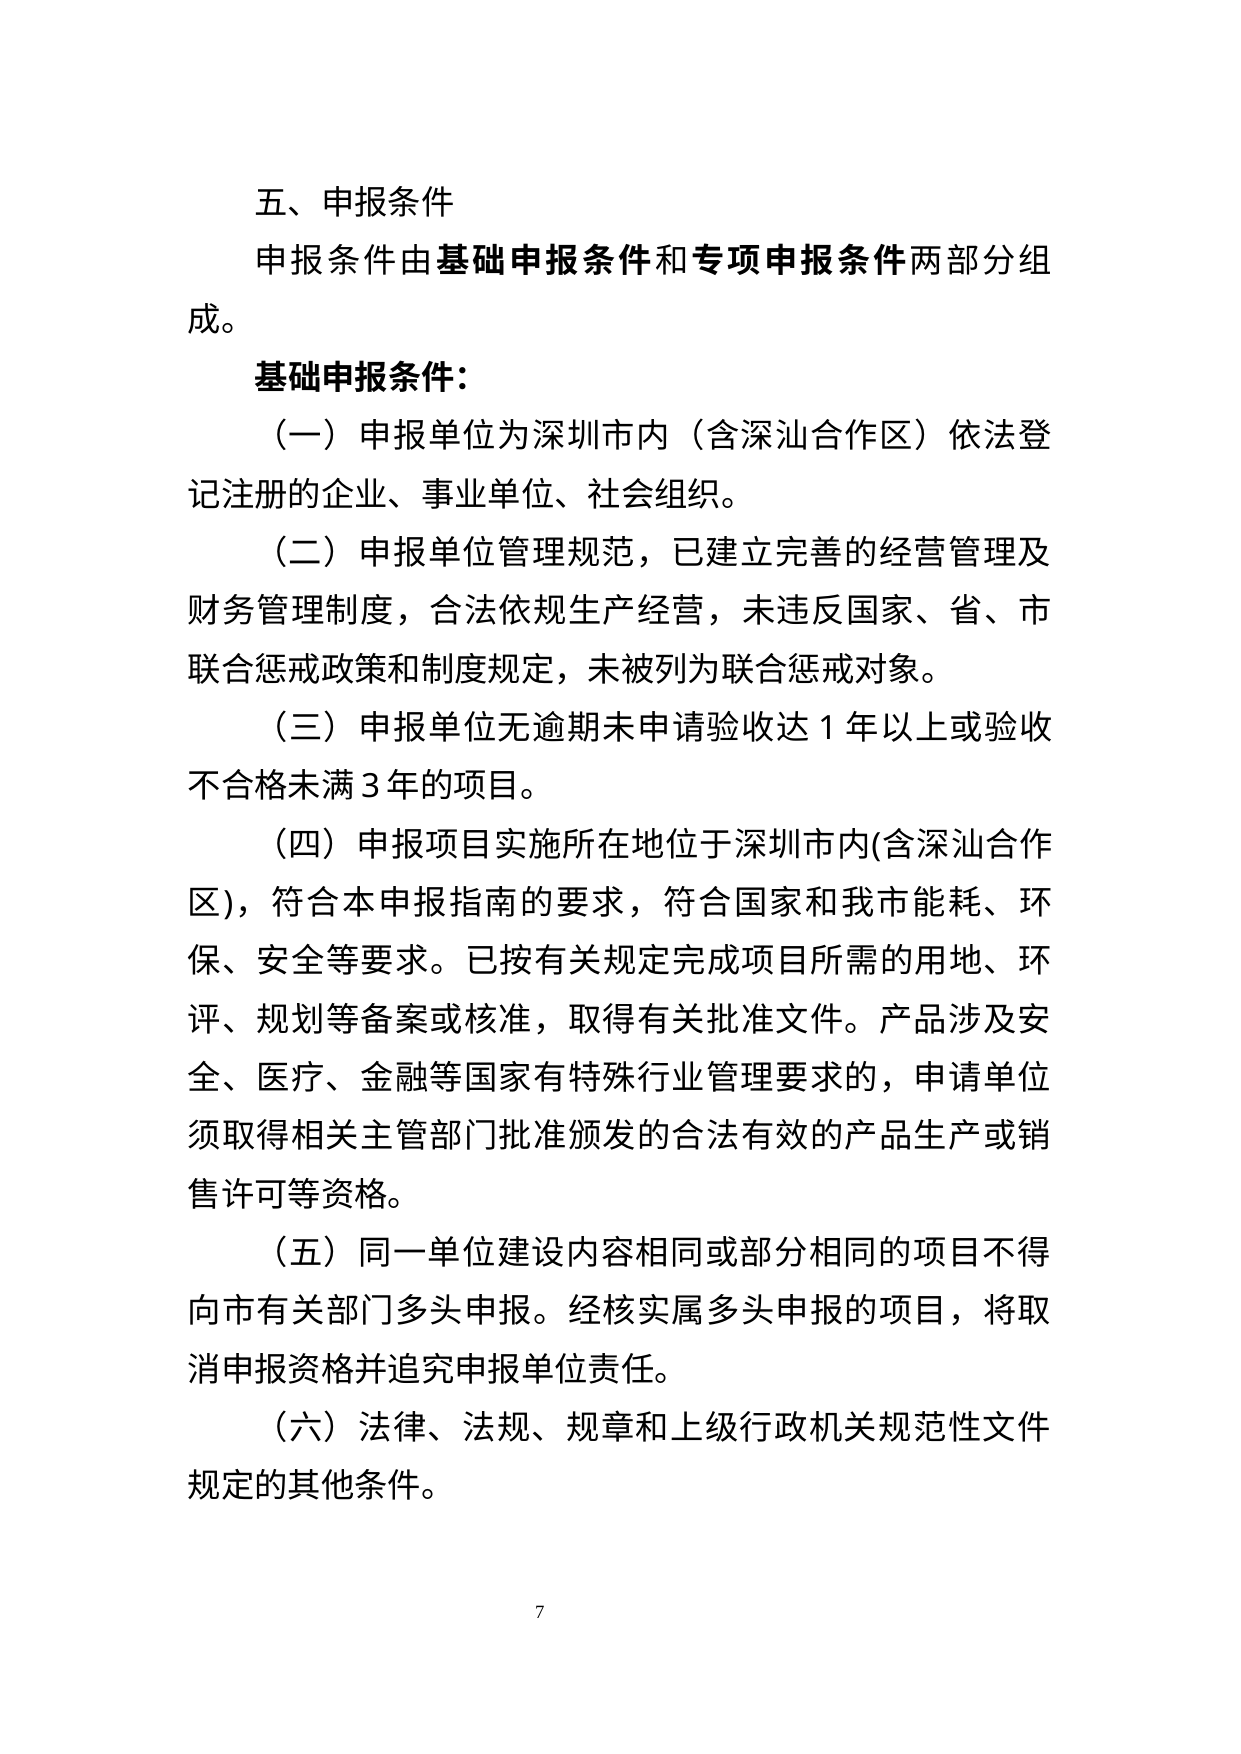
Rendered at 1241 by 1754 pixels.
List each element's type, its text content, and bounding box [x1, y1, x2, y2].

text （二）申报单位管理规范，已建立完善的经营管理及财务管理制度，合法依规生产经营，未违反国家、省、市联合惩戒政策和制度规定，未被列为联合惩戒对象。 [187, 518, 1053, 693]
text 基础申报条件： [187, 343, 1053, 401]
text （五）同一单位建设内容相同或部分相同的项目不得向市有关部门多头申报。经核实属多头申报的项目，将取消申报资格并追究申报单位责任。 [187, 1218, 1053, 1393]
text （四）申报项目实施所在地位于深圳市内(含深汕合作区)，符合本申报指南的要求，符合国家和我市能耗、环保、安全等要求。已按有关规定完成项目所需的用地、环评、规划等备案或核准，取得有关批准文件。产品涉及安全、医疗、金融等国家有特殊行业管理要求的，申请单位须取得相关主管部门批准颁发的合法有效的产品生产或销售许可等资格。 [187, 809, 1053, 1218]
text （三）申报单位无逾期未申请验收达1年以上或验收不合格未满3年的项目。 [187, 693, 1053, 809]
text （六）法律、法规、规章和上级行政机关规范性文件规定的其他条件。 [187, 1393, 1053, 1509]
text （一）申报单位为深圳市内（含深汕合作区）依法登记注册的企业、事业单位、社会组织。 [187, 401, 1053, 518]
text 申报条件由基础申报条件和专项申报条件两部分组成。 [187, 226, 1053, 343]
text 五、申报条件 [187, 168, 1053, 226]
